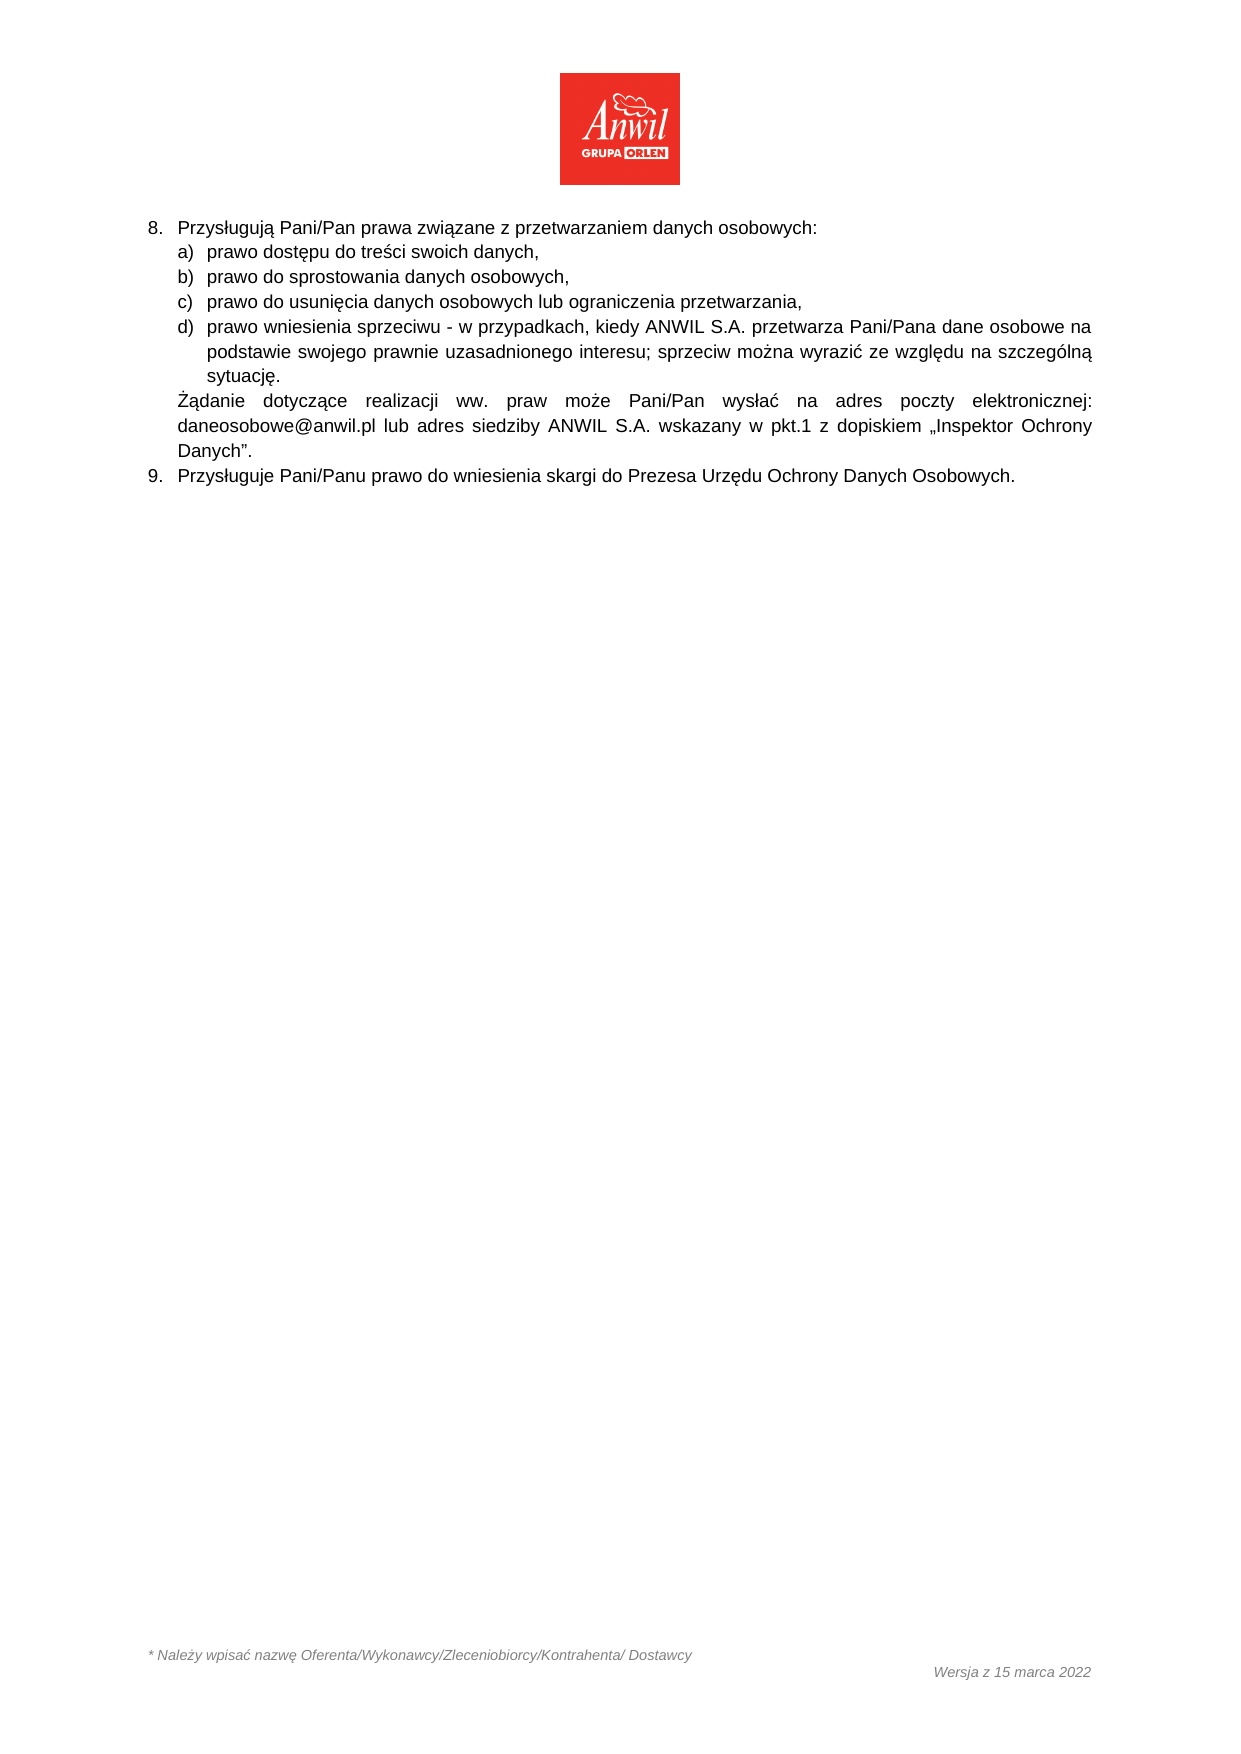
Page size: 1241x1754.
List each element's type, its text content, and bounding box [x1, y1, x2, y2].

list prawo dostępu do treści swoich danych, [177, 241, 1093, 263]
list Przysługują Pani/Pan prawa związane z przetwarzaniem danych osobowych: [148, 216, 1093, 238]
list prawo do sprostowania danych osobowych, [177, 266, 1093, 288]
list Przysługuje Pani/Panu prawo do wniesienia skargi do Prezesa Urzędu Ochrony Danych Osobowych. [148, 464, 1093, 486]
list prawo do usunięcia danych osobowych lub ograniczenia przetwarzania, [177, 291, 1093, 312]
list prawo wniesienia sprzeciwu - w przypadkach, kiedy ANWIL S.A. przetwarza Pani/Pana dane osobowe na podstawie swojego prawnie uzasadnionego interesu; sprzeciw można wyrazić ze względu na szczególną sytuację. [177, 316, 1093, 387]
picture [560, 73, 680, 185]
text Żądanie dotyczące realizacji ww. praw może Pani/Pan wysłać na adres poczty elektronicznej: daneosobowe@anwil.pl lub adres siedziby ANWIL S.A. wskazany w pkt.1 z dopiskiem „Inspektor Ochrony Danych”. [177, 390, 1093, 461]
